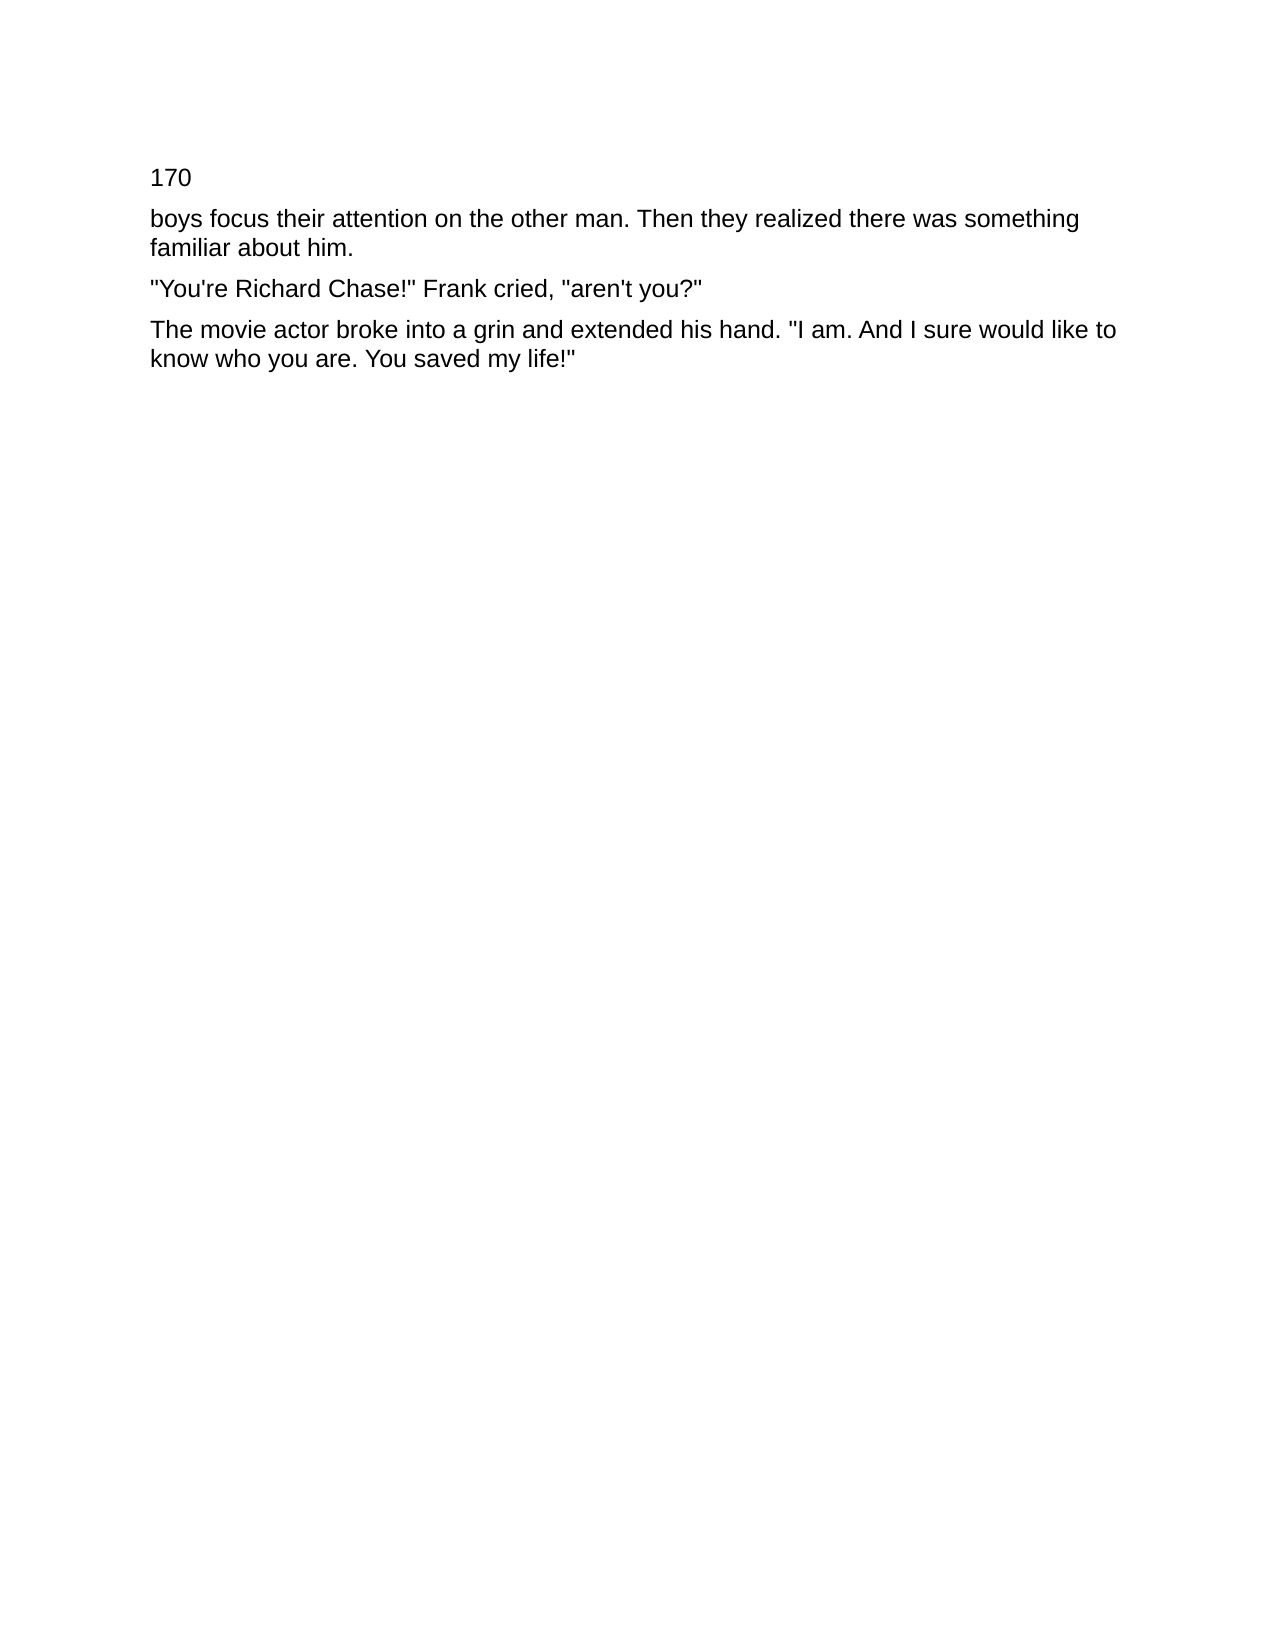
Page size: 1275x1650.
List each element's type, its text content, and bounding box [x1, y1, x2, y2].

text "You're Richard Chase!" Frank cried, "aren't you?" [150, 274, 1125, 302]
text The movie actor broke into a grin and extended his hand. "I am. And I sure would like to know who you are. You saved my life!" [150, 315, 1125, 372]
text boys focus their attention on the other man. Then they realized there was something familiar about him. [150, 204, 1125, 261]
text 170 [150, 162, 1125, 191]
